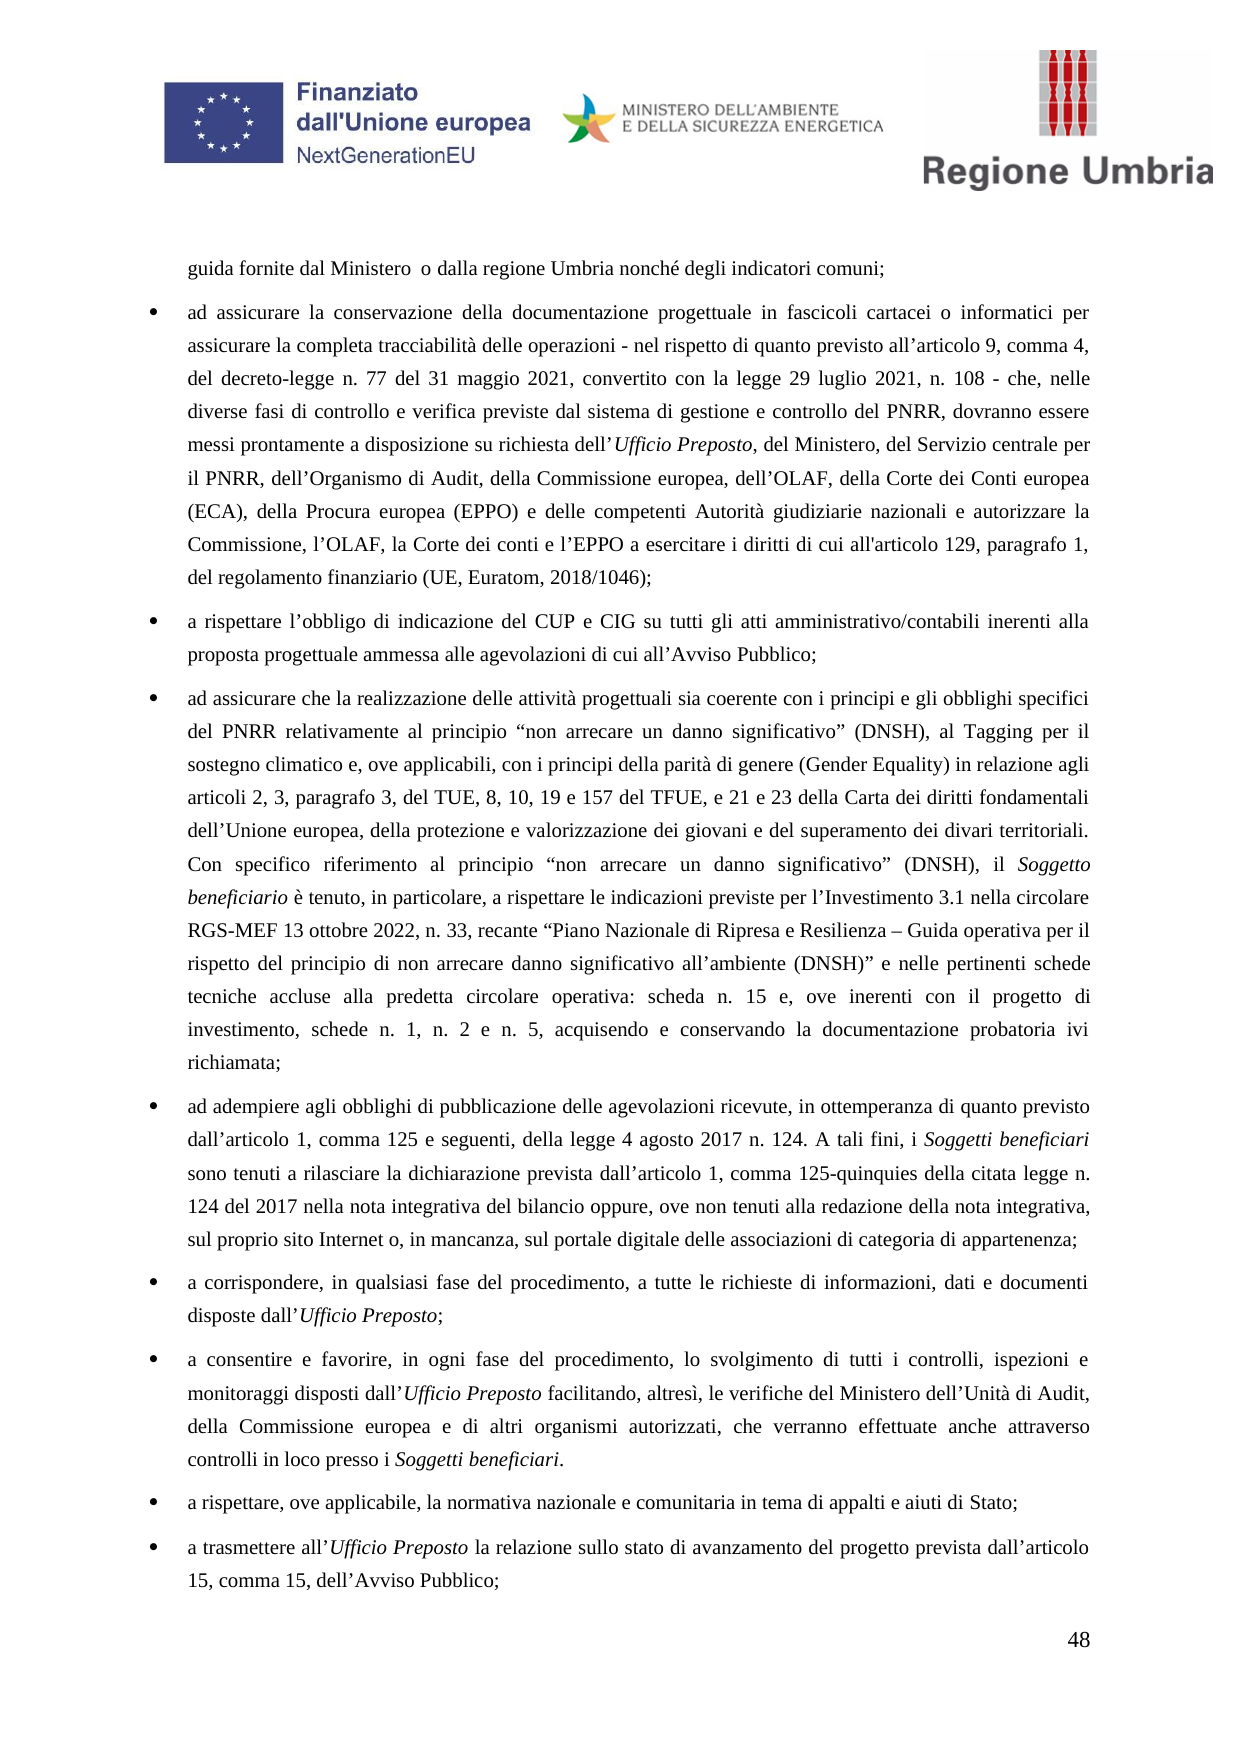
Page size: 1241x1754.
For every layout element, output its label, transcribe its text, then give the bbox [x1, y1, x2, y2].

list a consentire e favorire, in ogni fase del procedimento, lo svolgimento di tutti i controlli, ispezioni e monitoraggi disposti dall’Ufficio Preposto facilitando, altresì, le verifiche del Ministero dell’Unità di Audit, della Commissione europea e di altri organismi autorizzati, che verranno effettuate anche attraverso controlli in loco presso i Soggetti beneficiari. [150, 1347, 1091, 1471]
picture [923, 50, 1213, 191]
text guida fornite dal Ministero o dalla regione Umbria nonché degli indicatori comuni; [187, 256, 1091, 280]
list ad assicurare che la realizzazione delle attività progettuali sia coerente con i principi e gli obblighi specifici del PNRR relativamente al principio “non arrecare un danno significativo” (DNSH), al Tagging per il sostegno climatico e, ove applicabili, con i principi della parità di genere (Gender Equality) in relazione agli articoli 2, 3, paragrafo 3, del TUE, 8, 10, 19 e 157 del TFUE, e 21 e 23 della Carta dei diritti fondamentali dell’Unione europea, della protezione e valorizzazione dei giovani e del superamento dei divari territoriali. Con specifico riferimento al principio “non arrecare un danno significativo” (DNSH), il Soggetto beneficiario è tenuto, in particolare, a rispettare le indicazioni previste per l’Investimento 3.1 nella circolare RGS-MEF 13 ottobre 2022, n. 33, recante “Piano Nazionale di Ripresa e Resilienza – Guida operativa per il rispetto del principio di non arrecare danno significativo all’ambiente (DNSH)” e nelle pertinenti schede tecniche accluse alla predetta circolare operativa: scheda n. 15 e, ove inerenti con il progetto di investimento, schede n. 1, n. 2 e n. 5, acquisendo e conservando la documentazione probatoria ivi richiamata; [150, 686, 1091, 1074]
list a rispettare l’obbligo di indicazione del CUP e CIG su tutti gli atti amministrativo/contabili inerenti alla proposta progettuale ammessa alle agevolazioni di cui all’Avviso Pubblico; [150, 609, 1090, 666]
picture [562, 93, 884, 143]
list a corrispondere, in qualsiasi fase del procedimento, a tutte le richieste di informazioni, dati e documenti disposte dall’Ufficio Preposto; [150, 1270, 1089, 1327]
list a rispettare, ove applicabile, la normativa nazionale e comunitaria in tema di appalti e aiuti di Stato; [150, 1490, 1111, 1514]
list ad assicurare la conservazione della documentazione progettuale in fascicoli cartacei o informatici per assicurare la completa tracciabilità delle operazioni - nel rispetto di quanto previsto all’articolo 9, comma 4, del decreto-legge n. 77 del 31 maggio 2021, convertito con la legge 29 luglio 2021, n. 108 - che, nelle diverse fasi di controllo e verifica previste dal sistema di gestione e controllo del PNRR, dovranno essere messi prontamente a disposizione su richiesta dell’Ufficio Preposto, del Ministero, del Servizio centrale per il PNRR, dell’Organismo di Audit, della Commissione europea, dell’OLAF, della Corte dei Conti europea (ECA), della Procura europea (EPPO) e delle competenti Autorità giudiziarie nazionali e autorizzare la Commissione, l’OLAF, la Corte dei conti e l’EPPO a esercitare i diritti di cui all'articolo 129, paragrafo 1, del regolamento finanziario (UE, Euratom, 2018/1046); [150, 300, 1091, 589]
list ad adempiere agli obblighi di pubblicazione delle agevolazioni ricevute, in ottemperanza di quanto previsto dall’articolo 1, comma 125 e seguenti, della legge 4 agosto 2017 n. 124. A tali fini, i Soggetti beneficiari sono tenuti a rilasciare la dichiarazione prevista dall’articolo 1, comma 125-quinquies della citata legge n. 124 del 2017 nella nota integrativa del bilancio oppure, ove non tenuti alla redazione della nota integrativa, sul proprio sito Internet o, in mancanza, sul portale digitale delle associazioni di categoria di appartenenza; [150, 1094, 1091, 1251]
list a trasmettere all’Ufficio Preposto la relazione sullo stato di avanzamento del progetto prevista dall’articolo 15, comma 15, dell’Avviso Pubblico; [150, 1535, 1090, 1592]
picture [162, 75, 535, 170]
